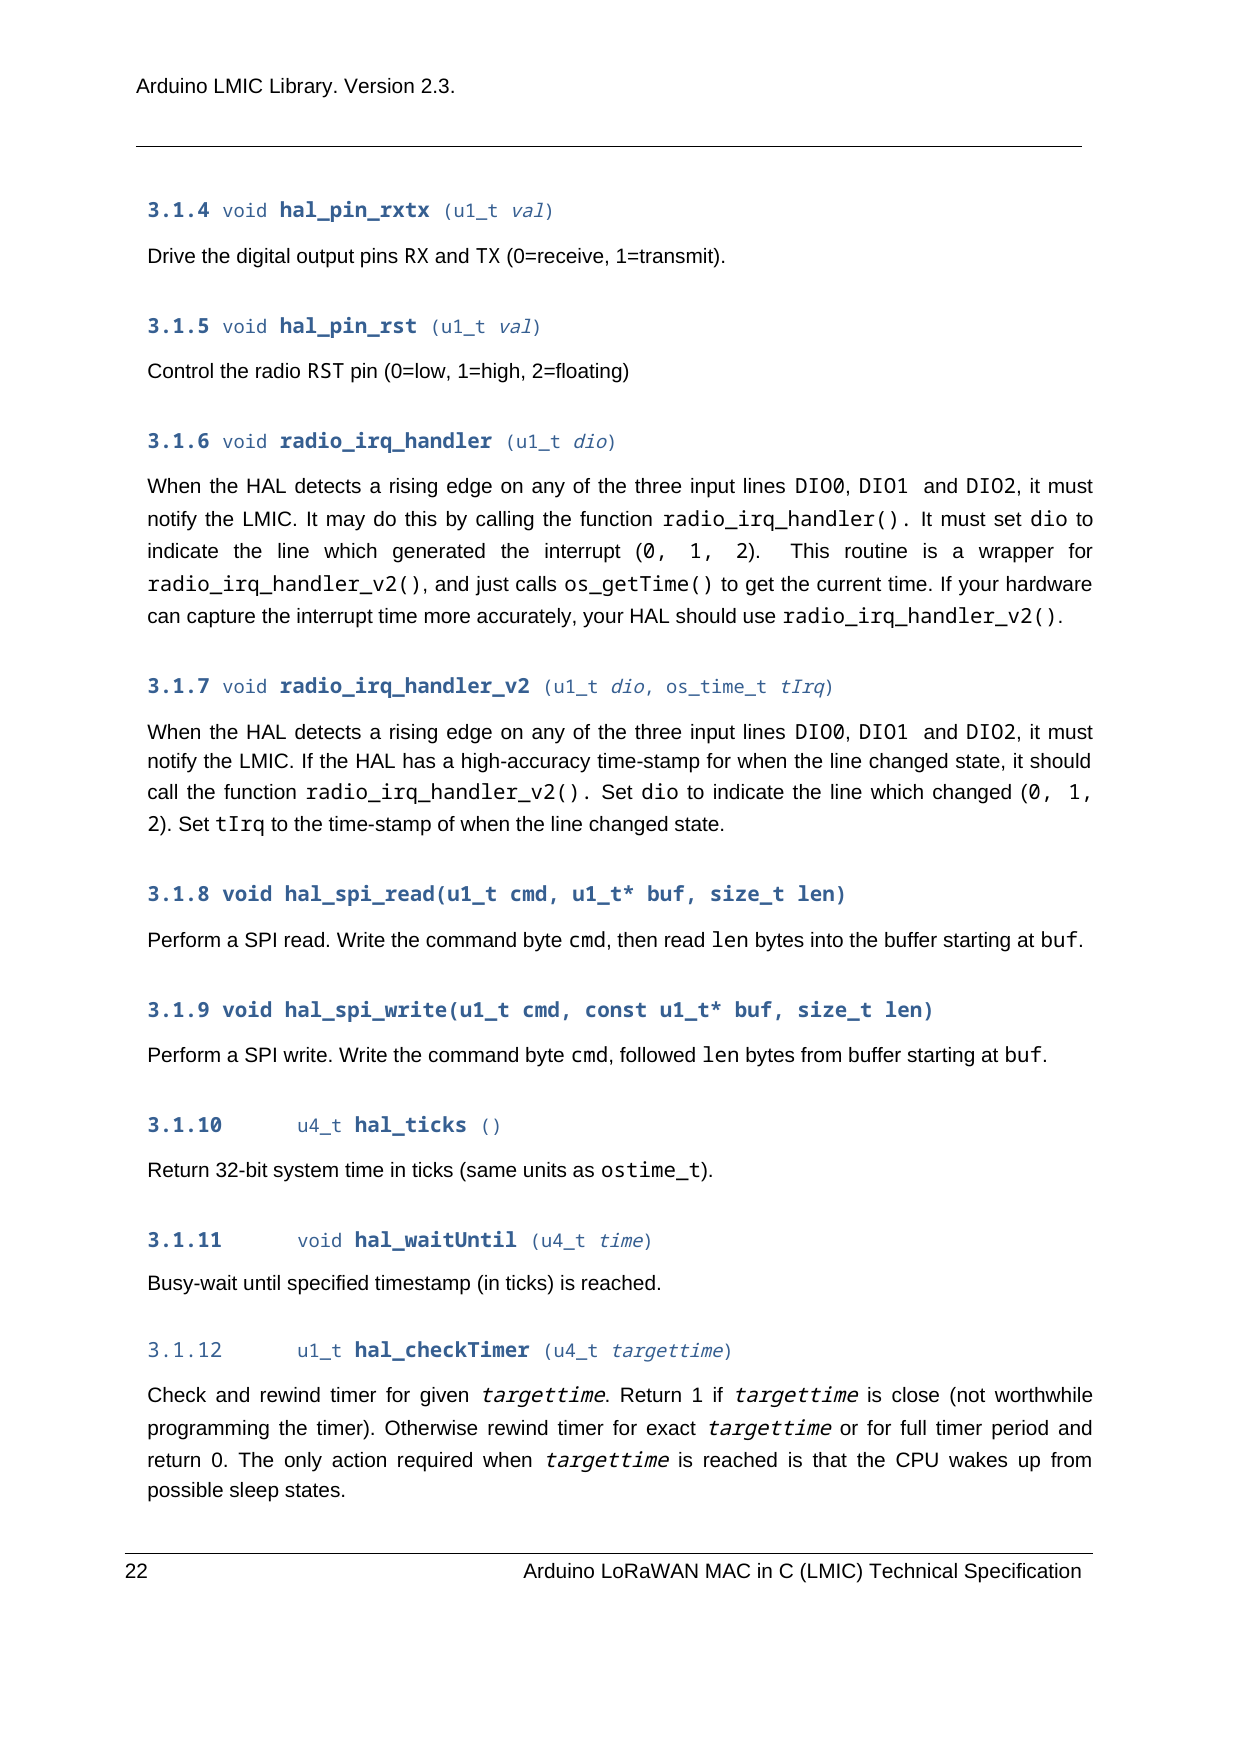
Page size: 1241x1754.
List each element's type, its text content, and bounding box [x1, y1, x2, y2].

text Perform a SPI read. Write the command byte cmd, then read len bytes into the buffer starting at buf. [147, 925, 1093, 953]
subtitle void hal_spi_read(u1_t cmd, u1_t* buf, size_t len) [147, 879, 1093, 908]
text Drive the digital output pins RX and TX (0=receive, 1=transmit). [147, 241, 1093, 269]
subtitle u4_t hal_ticks () [147, 1110, 1093, 1138]
text Return 32-bit system time in ticks (same units as ostime_t). [147, 1155, 1093, 1183]
subtitle void hal_pin_rxtx (u1_t val) [147, 196, 1093, 224]
text Check and rewind timer for given targettime. Return 1 if targettime is close (not worthwhile programming the timer). Otherwise rewind timer for exact targettime or for full timer period and return 0. The only action required when targettime is reached is that the CPU wakes up from possible sleep states. [147, 1380, 1093, 1502]
text Busy-wait until specified timestamp (in ticks) is reached. [147, 1270, 1093, 1294]
subtitle u1_t hal_checkTimer (u4_t targettime) [147, 1335, 1093, 1364]
text When the HAL detects a rising edge on any of the three input lines DIO0, DIO1 and DIO2, it must notify the LMIC. If the HAL has a high-accuracy time-stamp for when the line changed state, it should call the function radio_irq_handler_v2(). Set dio to indicate the line which changed (0, 1, 2). Set tIrq to the time-stamp of when the line changed state. [147, 717, 1093, 838]
text Perform a SPI write. Write the command byte cmd, followed len bytes from buffer starting at buf. [147, 1040, 1093, 1068]
subtitle void hal_pin_rst (u1_t val) [147, 311, 1093, 339]
text When the HAL detects a rising edge on any of the three input lines DIO0, DIO1 and DIO2, it must notify the LMIC. It may do this by calling the function radio_irq_handler(). It must set dio to indicate the line which generated the interrupt (0, 1, 2). This routine is a wrapper for radio_irq_handler_v2(), and just calls os_getTime() to get the current time. If your hardware can capture the interrupt time more accurately, your HAL should use radio_irq_handler_v2(). [147, 471, 1093, 630]
subtitle void radio_irq_handler (u1_t dio) [147, 426, 1093, 454]
subtitle void hal_waitUntil (u4_t time) [147, 1225, 1093, 1254]
subtitle void radio_irq_handler_v2 (u1_t dio, os_time_t tIrq) [147, 672, 1093, 700]
subtitle void hal_spi_write(u1_t cmd, const u1_t* buf, size_t len) [147, 995, 1093, 1023]
text Control the radio RST pin (0=low, 1=high, 2=floating) [147, 356, 1093, 384]
